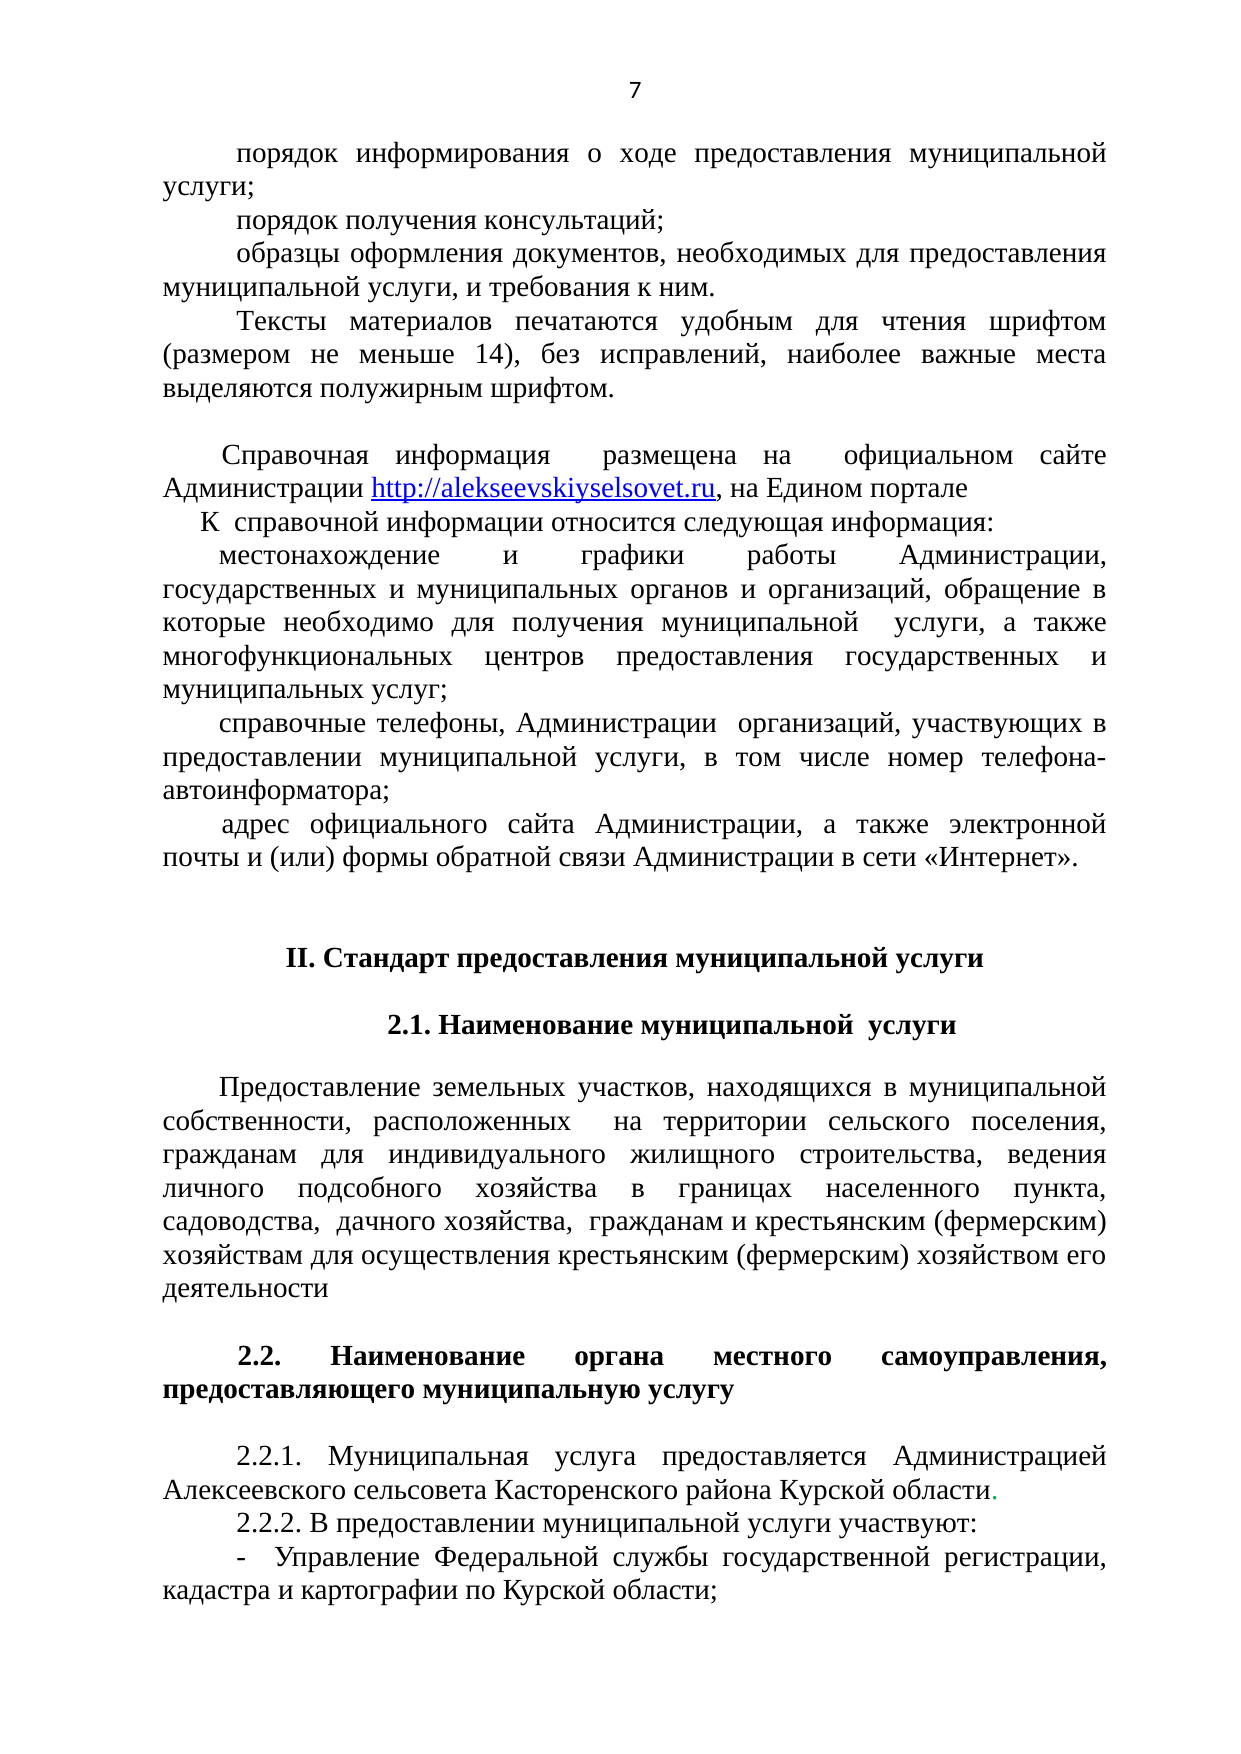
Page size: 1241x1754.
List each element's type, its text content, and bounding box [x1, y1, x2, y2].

text 2.2. Наименование органа местного самоуправления, предоставляющего муниципальную услугу [162, 1338, 1107, 1405]
text справочные телефоны, Администрации организаций, участвующих в предоставлении муниципальной услуги, в том числе номер телефона-автоинформатора; [162, 705, 1107, 806]
text К справочной информации относится следующая информация: [200, 504, 1107, 537]
text 2.2.2. В предоставлении муниципальной услуги участвуют: [162, 1505, 1107, 1539]
text - Управление Федеральной службы государственной регистрации, кадастра и картографии по Курской области; [162, 1539, 1107, 1606]
text Предоставление земельных участков, находящихся в муниципальной собственности, расположенных на территории сельского поселения, гражданам для индивидуального жилищного строительства, ведения личного подсобного хозяйства в границах населенного пункта, садоводства, дачного хозяйства, гражданам и крестьянским (фермерским) хозяйствам для осуществления крестьянским (фермерским) хозяйством его деятельности [162, 1069, 1107, 1304]
text порядок получения консультаций; [162, 202, 1107, 236]
text 2.2.1. Муниципальная услуга предоставляется Администрацией Алексеевского сельсовета Касторенского района Курской области. [162, 1438, 1107, 1505]
text местонахождение и графики работы Администрации, государственных и муниципальных органов и организаций, обращение в которые необходимо для получения муниципальной услуги, а также многофункциональных центров предоставления государственных и муниципальных услуг; [162, 537, 1107, 705]
text Справочная информация размещена на официальном сайте Администрации http://alekseevskiyselsovet.ru, на Едином портале [162, 437, 1107, 504]
text образцы оформления документов, необходимых для предоставления муниципальной услуги, и требования к ним. [162, 236, 1107, 303]
text порядок информирования о ходе предоставления муниципальной услуги; [162, 135, 1107, 202]
text Тексты материалов печатаются удобным для чтения шрифтом (размером не меньше 14), без исправлений, наиболее важные места выделяются полужирным шрифтом. [162, 303, 1107, 403]
text адрес официального сайта Администрации, а также электронной почты и (или) формы обратной связи Администрации в сети «Интернет». [162, 806, 1107, 873]
text 2.1. Наименование муниципальной услуги [162, 1007, 1107, 1041]
text II. Стандарт предоставления муниципальной услуги [162, 940, 1107, 973]
